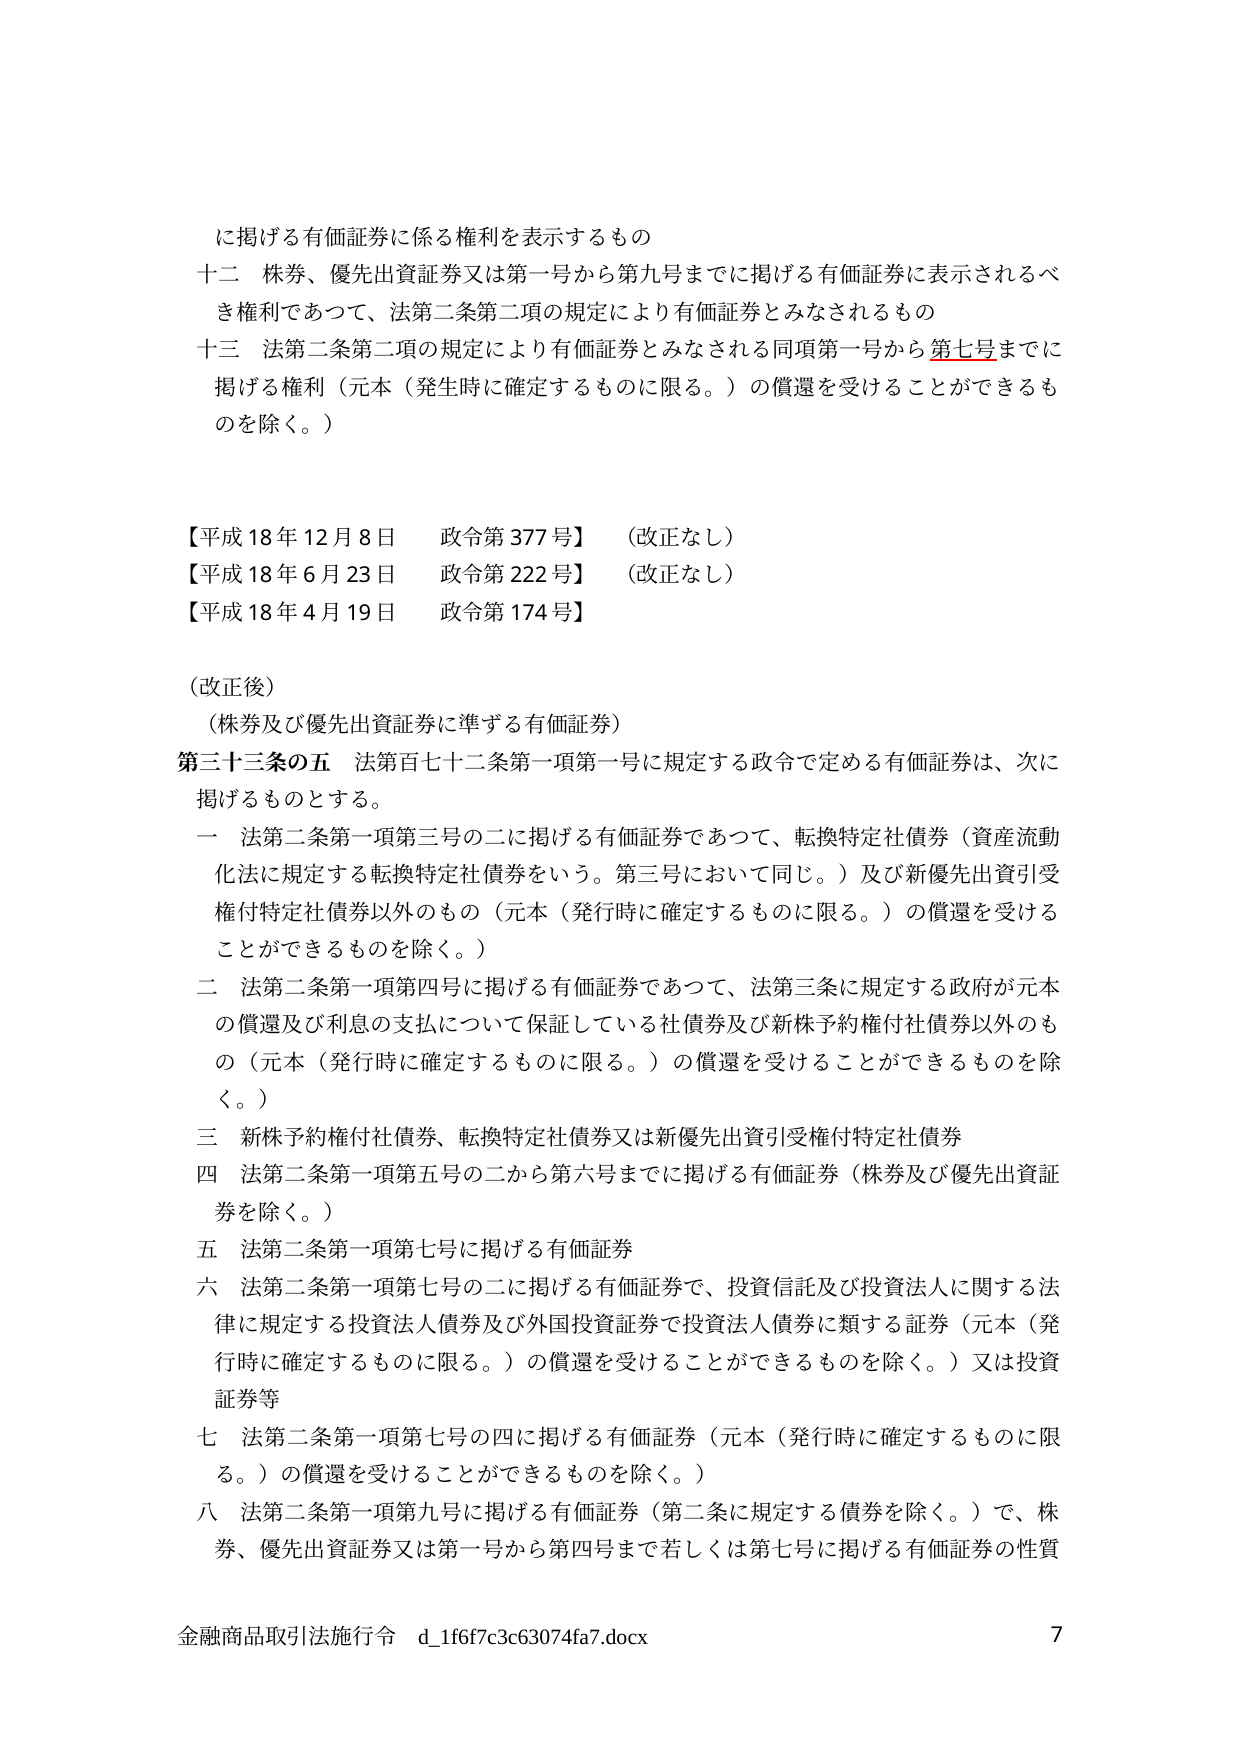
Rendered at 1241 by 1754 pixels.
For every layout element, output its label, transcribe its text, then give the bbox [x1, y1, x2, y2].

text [196, 217, 1063, 254]
text （改正後） [177, 667, 1063, 704]
text 十三 法第二条第二項の規定により有価証券とみなされる同項第一号から第七号までに掲げる権利（元本（発生時に確定するものに限る。）の償還を受けることができるものを除く。） [196, 329, 1063, 442]
text 【平成18年4月19日 政令第174号】 [177, 592, 1063, 629]
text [196, 1492, 1063, 1567]
text 【平成18年6月23日 政令第222号】 （改正なし） [177, 554, 1063, 592]
text 一 法第二条第一項第三号の二に掲げる有価証券であつて、転換特定社債券（資産流動化法に規定する転換特定社債券をいう。第三号において同じ。）及び新優先出資引受権付特定社債券以外のもの（元本（発行時に確定するものに限る。）の償還を受けることができるものを除く。） [196, 817, 1063, 967]
text （株券及び優先出資証券に準ずる有価証券） [196, 704, 1063, 742]
text 六 法第二条第一項第七号の二に掲げる有価証券で、投資信託及び投資法人に関する法律に規定する投資法人債券及び外国投資証券で投資法人債券に類する証券（元本（発行時に確定するものに限る。）の償還を受けることができるものを除く。）又は投資証券等 [196, 1267, 1063, 1417]
text 二 法第二条第一項第四号に掲げる有価証券であつて、法第三条に規定する政府が元本の償還及び利息の支払について保証している社債券及び新株予約権付社債券以外のもの（元本（発行時に確定するものに限る。）の償還を受けることができるものを除く。） [196, 967, 1063, 1117]
text 四 法第二条第一項第五号の二から第六号までに掲げる有価証券（株券及び優先出資証券を除く。） [196, 1154, 1063, 1229]
text 十二 株券、優先出資証券又は第一号から第九号までに掲げる有価証券に表示されるべき権利であつて、法第二条第二項の規定により有価証券とみなされるもの [196, 254, 1063, 329]
text 七 法第二条第一項第七号の四に掲げる有価証券（元本（発行時に確定するものに限る。）の償還を受けることができるものを除く。） [196, 1417, 1063, 1492]
text 第三十三条の五 法第百七十二条第一項第一号に規定する政令で定める有価証券は、次に掲げるものとする。 [177, 742, 1063, 817]
text 三 新株予約権付社債券、転換特定社債券又は新優先出資引受権付特定社債券 [196, 1117, 1063, 1154]
text 五 法第二条第一項第七号に掲げる有価証券 [196, 1229, 1063, 1267]
text 【平成18年12月8日 政令第377号】 （改正なし） [177, 517, 1063, 554]
